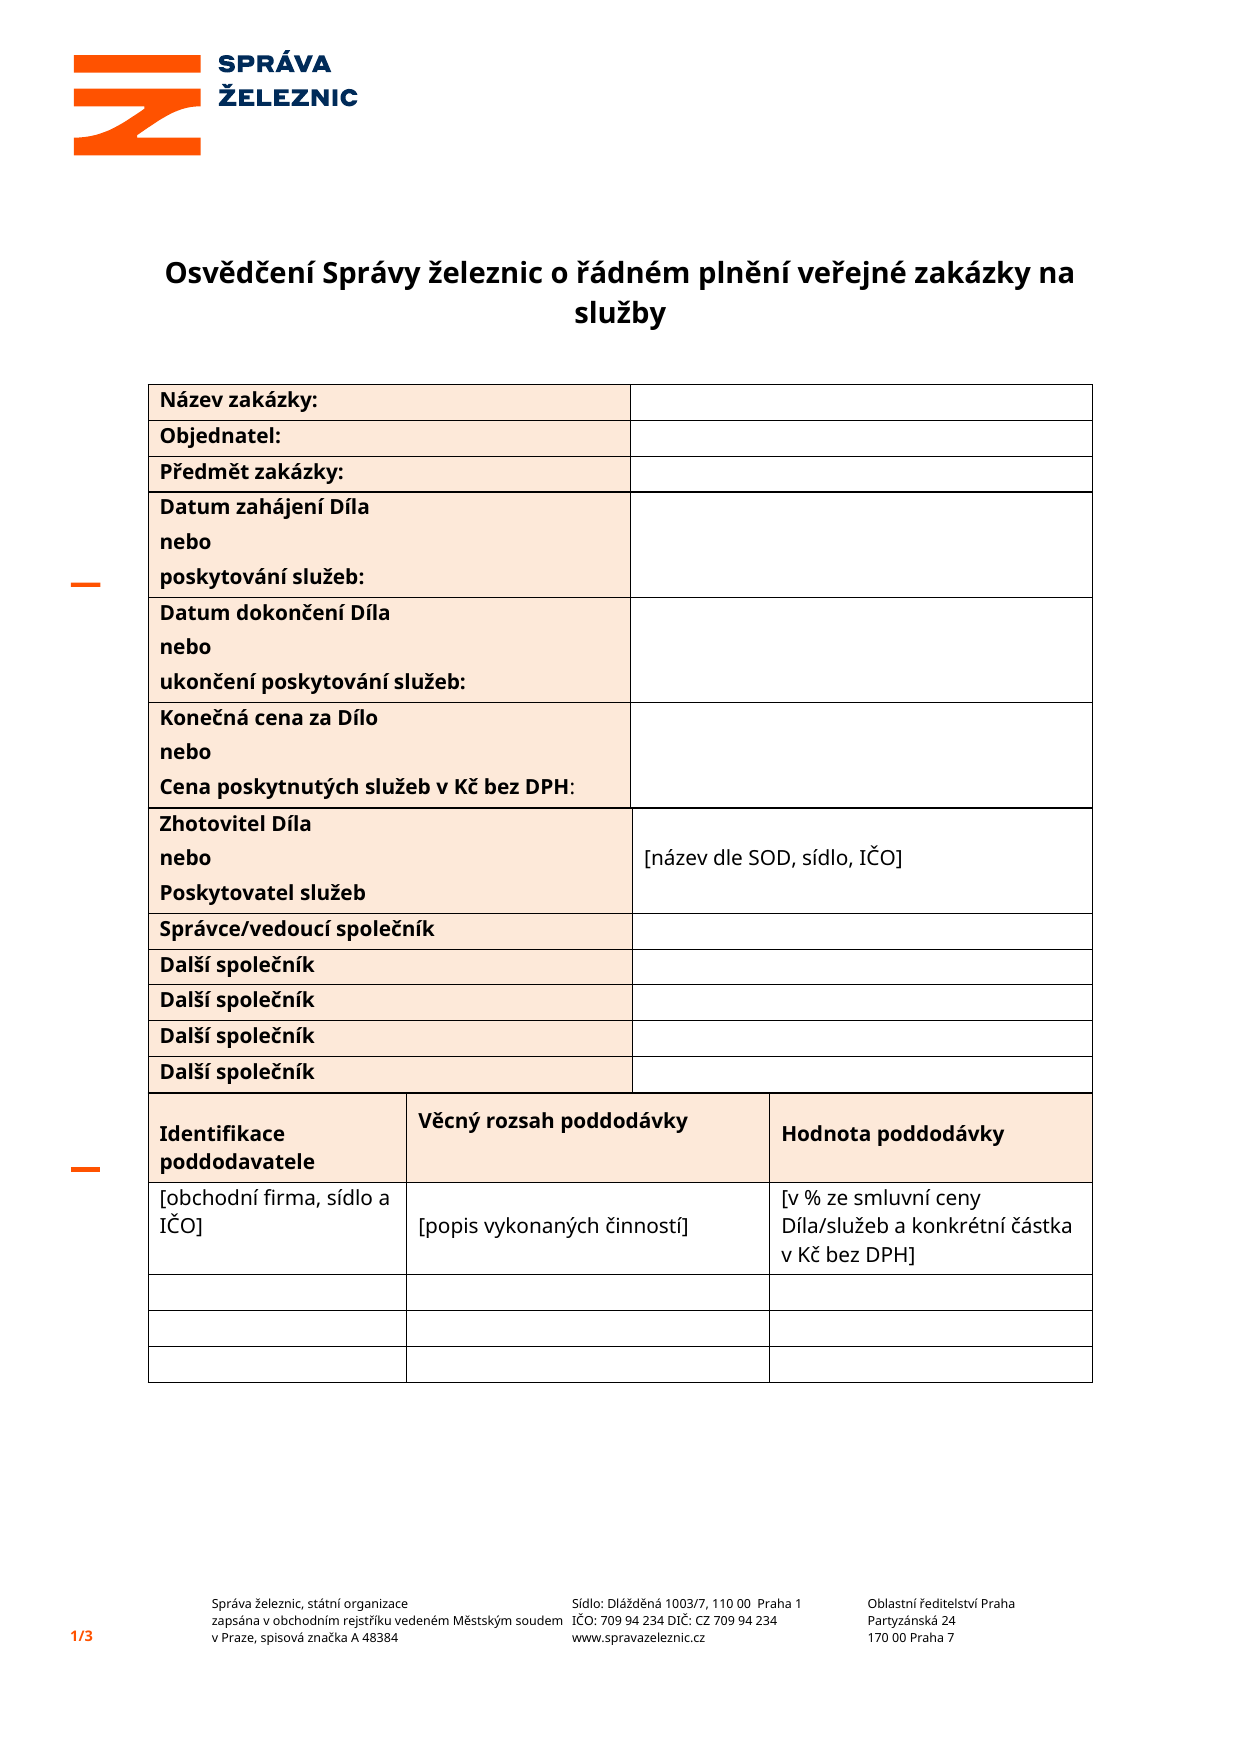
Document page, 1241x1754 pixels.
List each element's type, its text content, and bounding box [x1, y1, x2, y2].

table_cell Další společník [149, 985, 632, 1020]
table_cell [631, 421, 1092, 456]
table_cell [149, 1347, 406, 1382]
table_cell [770, 1347, 1092, 1382]
table_cell Správce/vedoucí společník [149, 914, 632, 949]
table_cell Další společník [149, 1021, 632, 1056]
table_cell Datum zahájení Díla nebo poskytování služeb: [149, 493, 630, 597]
table_cell [770, 1311, 1092, 1346]
table_cell [407, 1347, 769, 1382]
table_cell [633, 985, 1092, 1020]
table_cell [633, 1021, 1092, 1056]
table_cell [770, 1275, 1092, 1310]
table_cell Konečná cena za Dílo nebo Cena poskytnutých služeb v Kč bez DPH: [149, 703, 630, 807]
table_cell [631, 703, 1092, 807]
table_header Název zakázky: [149, 385, 630, 420]
table_cell [149, 1311, 406, 1346]
table_header Věcný rozsah poddodávky [407, 1094, 769, 1182]
table_cell [popis vykonaných činností] [407, 1183, 769, 1274]
text Osvědčení Správy železnic o řádném plnění veřejné zakázky na služby [148, 253, 1093, 332]
table_cell Předmět zakázky: [149, 457, 630, 491]
table_header Hodnota poddodávky [770, 1094, 1092, 1182]
table_cell [633, 1057, 1092, 1092]
table_cell [631, 598, 1092, 702]
table_header Identifikace poddodavatele [149, 1094, 406, 1182]
table_header [631, 385, 1092, 420]
table_cell [633, 914, 1092, 949]
table_cell [631, 493, 1092, 597]
table_cell [633, 950, 1092, 984]
table_cell [407, 1275, 769, 1310]
table_cell Další společník [149, 1057, 632, 1092]
table_cell [obchodní firma, sídlo a IČO] [149, 1183, 406, 1274]
table_cell [v % ze smluvní ceny Díla/služeb a konkrétní částka v Kč bez DPH] [770, 1183, 1092, 1274]
table_cell Objednatel: [149, 421, 630, 456]
table_cell Další společník [149, 950, 632, 984]
table_cell [631, 457, 1092, 491]
table_cell [149, 1275, 406, 1310]
table_header [název dle SOD, sídlo, IČO] [633, 809, 1092, 913]
table_cell Datum dokončení Díla nebo ukončení poskytování služeb: [149, 598, 630, 702]
table_cell [407, 1311, 769, 1346]
table_header Zhotovitel Díla nebo Poskytovatel služeb [149, 809, 632, 913]
